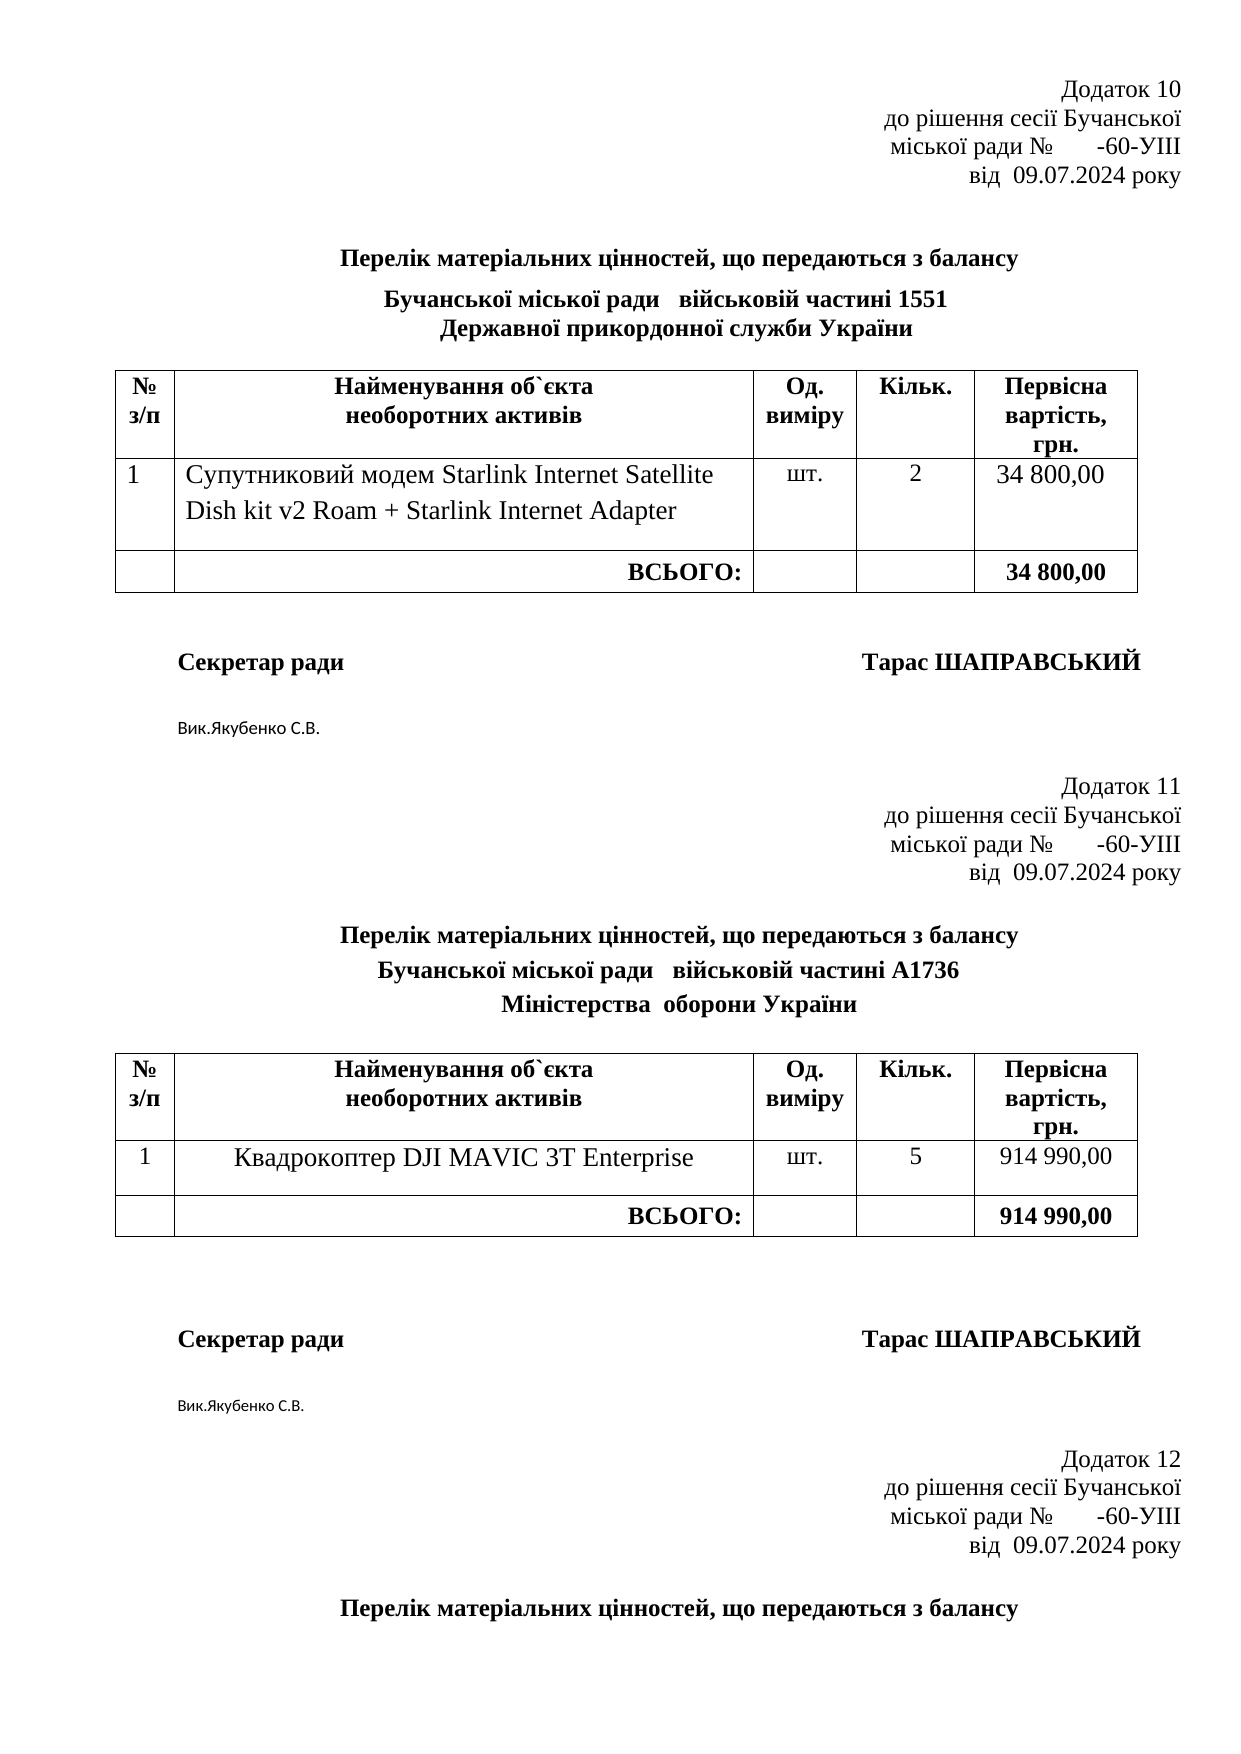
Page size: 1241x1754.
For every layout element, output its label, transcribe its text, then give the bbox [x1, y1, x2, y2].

table_cell 34 800,00 [975, 459, 1137, 550]
table_cell Супутниковий модем Starlink Internet Satellite Dish kit v2 Roam + Starlink Internet Adapter [175, 459, 753, 550]
text Бучанської міської ради військовій частині А1736 [177, 955, 1181, 984]
text від 09.07.2024 року [177, 857, 1181, 886]
text до рішення сесії Бучанської [177, 1472, 1181, 1501]
table_header Найменування об`єкта необоротних активів [175, 1054, 753, 1140]
text міської ради № -60-УІІІ [177, 829, 1181, 857]
table_header Первісна вартість, грн. [975, 1054, 1137, 1140]
text від 09.07.2024 року [177, 160, 1181, 189]
table_cell 5 [857, 1141, 974, 1194]
table_cell ВСЬОГО: [175, 1196, 753, 1236]
text Перелік матеріальних цінностей, що передаються з балансу [177, 243, 1181, 271]
text Вик.Якубенко С.В. [177, 716, 1181, 739]
text міської ради № -60-УІІІ [177, 1501, 1181, 1530]
text до рішення сесії Бучанської [177, 800, 1181, 829]
table_cell [857, 1196, 974, 1236]
table_cell [116, 551, 174, 592]
text Секретар ради Тарас ШАПРАВСЬКИЙ [177, 647, 1181, 676]
text до рішення сесії Бучанської [177, 103, 1181, 131]
text від 09.07.2024 року [177, 1530, 1181, 1559]
table_cell [754, 551, 856, 592]
table_cell Квадрокоптер DJI MAVIC 3Т Enterprise [175, 1141, 753, 1194]
text Перелік матеріальних цінностей, що передаються з балансу [177, 921, 1181, 949]
table_cell ВСЬОГО: [175, 551, 753, 592]
text Додаток 12 [177, 1444, 1181, 1472]
table_cell 914 990,00 [975, 1141, 1137, 1194]
table_header № з/п [116, 1054, 174, 1140]
table_header Найменування об`єкта необоротних активів [175, 371, 753, 457]
table_cell 1 [116, 1141, 174, 1194]
table_header Кільк. [857, 1054, 974, 1140]
table_cell 914 990,00 [975, 1196, 1137, 1236]
table_cell [857, 551, 974, 592]
table_header Од. виміру [754, 1054, 856, 1140]
table_header Первісна вартість, грн. [975, 371, 1137, 457]
table_cell 2 [857, 459, 974, 550]
text Бучанської міської ради військовій частині 1551 [177, 284, 1181, 313]
text Додаток 11 [177, 771, 1181, 800]
table_header Од. виміру [754, 371, 856, 457]
table_cell шт. [754, 1141, 856, 1194]
text Державної прикордонної служби України [177, 313, 1181, 341]
text Додаток 10 [177, 74, 1181, 103]
table_header № з/п [116, 371, 174, 457]
text Секретар ради Тарас ШАПРАВСЬКИЙ [177, 1324, 1181, 1353]
table_cell 1 [116, 459, 174, 550]
text Вик.Якубенко С.В. [177, 1395, 1181, 1415]
table_cell [116, 1196, 174, 1236]
table_cell шт. [754, 459, 856, 550]
table_cell 34 800,00 [975, 551, 1137, 592]
table_cell [754, 1196, 856, 1236]
text Перелік матеріальних цінностей, що передаються з балансу [177, 1593, 1181, 1622]
text Міністерства оборони України [177, 989, 1181, 1018]
text міської ради № -60-УІІІ [177, 131, 1181, 160]
table_header Кільк. [857, 371, 974, 457]
